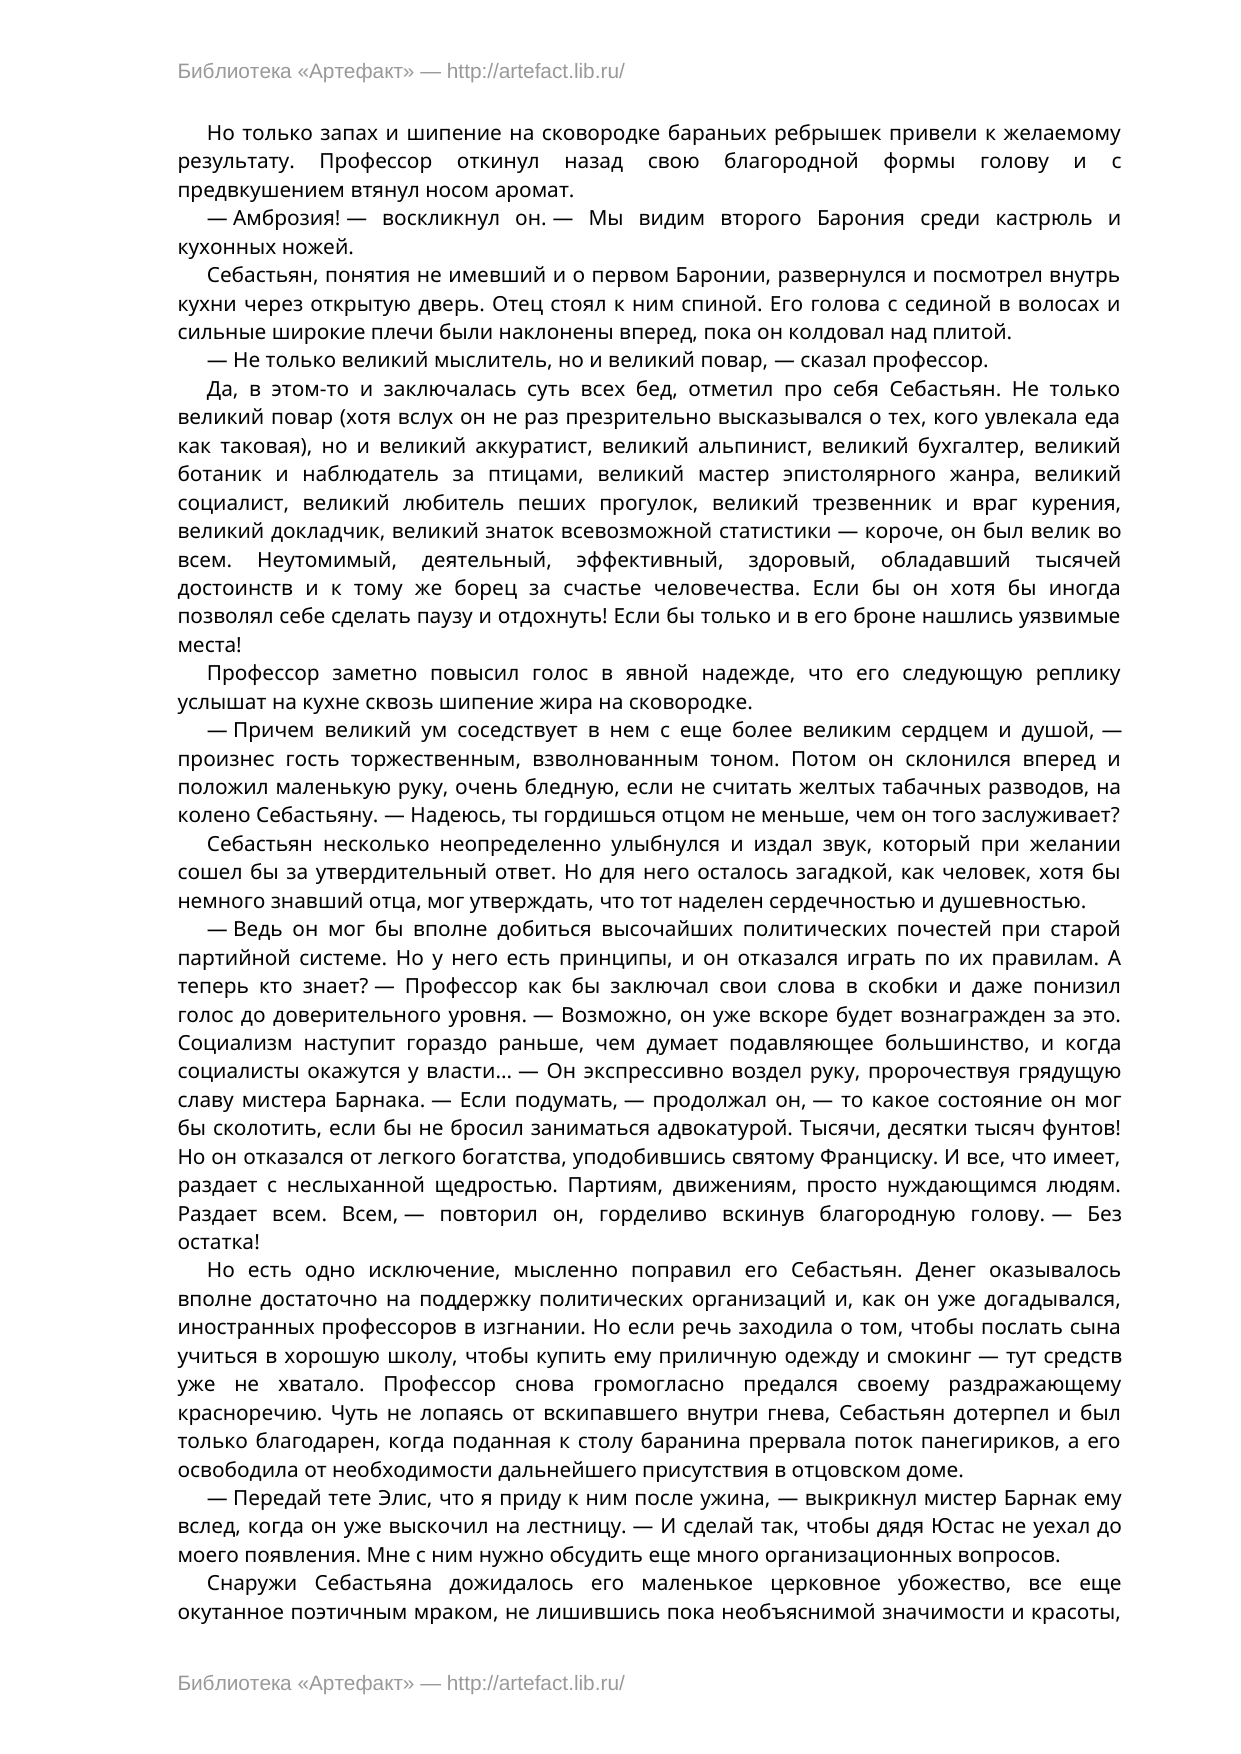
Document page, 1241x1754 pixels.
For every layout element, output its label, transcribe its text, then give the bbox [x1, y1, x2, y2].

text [177, 1568, 1122, 1625]
text — Причем великий ум соседствует в нем с еще более великим сердцем и душой, — произнес гость торжественным, взволнованным тоном. Потом он склонился вперед и положил маленькую руку, очень бледную, если не считать желтых табачных разводов, на колено Себастьяну. — Надеюсь, ты гордишься отцом не меньше, чем он того заслуживает? [177, 715, 1122, 829]
text Себастьян несколько неопределенно улыбнулся и издал звук, который при желании сошел бы за утвердительный ответ. Но для него осталось загадкой, как человек, хотя бы немного знавший отца, мог утверждать, что тот наделен сердечностью и душевностью. [177, 829, 1122, 914]
text Профессор заметно повысил голос в явной надежде, что его следующую реплику услышат на кухне сквозь шипение жира на сковородке. [177, 658, 1122, 715]
text — Амброзия! — воскликнул он. — Мы видим второго Барония среди кастрюль и кухонных ножей. [177, 203, 1122, 260]
text — Ведь он мог бы вполне добиться высочайших политических почестей при старой партийной системе. Но у него есть принципы, и он отказался играть по их правилам. А теперь кто знает? — Профессор как бы заключал свои слова в скобки и даже понизил голос до доверительного уровня. — Возможно, он уже вскоре будет вознагражден за это. Социализм наступит гораздо раньше, чем думает подавляющее большинство, и когда социалисты окажутся у власти... — Он экспрессивно воздел руку, пророчествуя грядущую славу мистера Барнака. — Если подумать, — продолжал он, — то какое состояние он мог бы сколотить, если бы не бросил заниматься адвокатурой. Тысячи, десятки тысяч фунтов! Но он отказался от легкого богатства, уподобившись святому Франциску. И все, что имеет, раздает с неслыханной щедростью. Партиям, движениям, просто нуждающимся людям. Раздает всем. Всем, — повторил он, горделиво вскинув благородную голову. — Без остатка! [177, 914, 1122, 1256]
text — Передай тете Элис, что я приду к ним после ужина, — выкрикнул мистер Барнак ему вслед, когда он уже выскочил на лестницу. — И сделай так, чтобы дядя Юстас не уехал до моего появления. Мне с ним нужно обсудить еще много организационных вопросов. [177, 1483, 1122, 1568]
text Себастьян, понятия не имевший и о первом Баронии, развернулся и посмотрел внутрь кухни через открытую дверь. Отец стоял к ним спиной. Его голова с сединой в волосах и сильные широкие плечи были наклонены вперед, пока он колдовал над плитой. [177, 260, 1122, 346]
text — Не только великий мыслитель, но и великий повар, — сказал профессор. [177, 346, 1122, 374]
text Да, в этом-то и заключалась суть всех бед, отметил про себя Себастьян. Не только великий повар (хотя вслух он не раз презрительно высказывался о тех, кого увлекала еда как таковая), но и великий аккуратист, великий альпинист, великий бухгалтер, великий ботаник и наблюдатель за птицами, великий мастер эпистолярного жанра, великий социалист, великий любитель пеших прогулок, великий трезвенник и враг курения, великий докладчик, великий знаток всевозможной статистики — короче, он был велик во всем. Неутомимый, деятельный, эффективный, здоровый, обладавший тысячей достоинств и к тому же борец за счастье человечества. Если бы он хотя бы иногда позволял себе сделать паузу и отдохнуть! Если бы только и в его броне нашлись уязвимые места! [177, 374, 1122, 658]
text Но только запах и шипение на сковородке бараньих ребрышек привели к желаемому результату. Профессор откинул назад свою благородной формы голову и с предвкушением втянул носом аромат. [177, 118, 1122, 203]
text Но есть одно исключение, мысленно поправил его Себастьян. Денег оказывалось вполне достаточно на поддержку политических организаций и, как он уже догадывался, иностранных профессоров в изгнании. Но если речь заходила о том, чтобы послать сына учиться в хорошую школу, чтобы купить ему приличную одежду и смокинг — тут средств уже не хватало. Профессор снова громогласно предался своему раздражающему красноречию. Чуть не лопаясь от вскипавшего внутри гнева, Себастьян дотерпел и был только благодарен, когда поданная к столу баранина прервала поток панегириков, а его освободила от необходимости дальнейшего присутствия в отцовском доме. [177, 1256, 1122, 1483]
